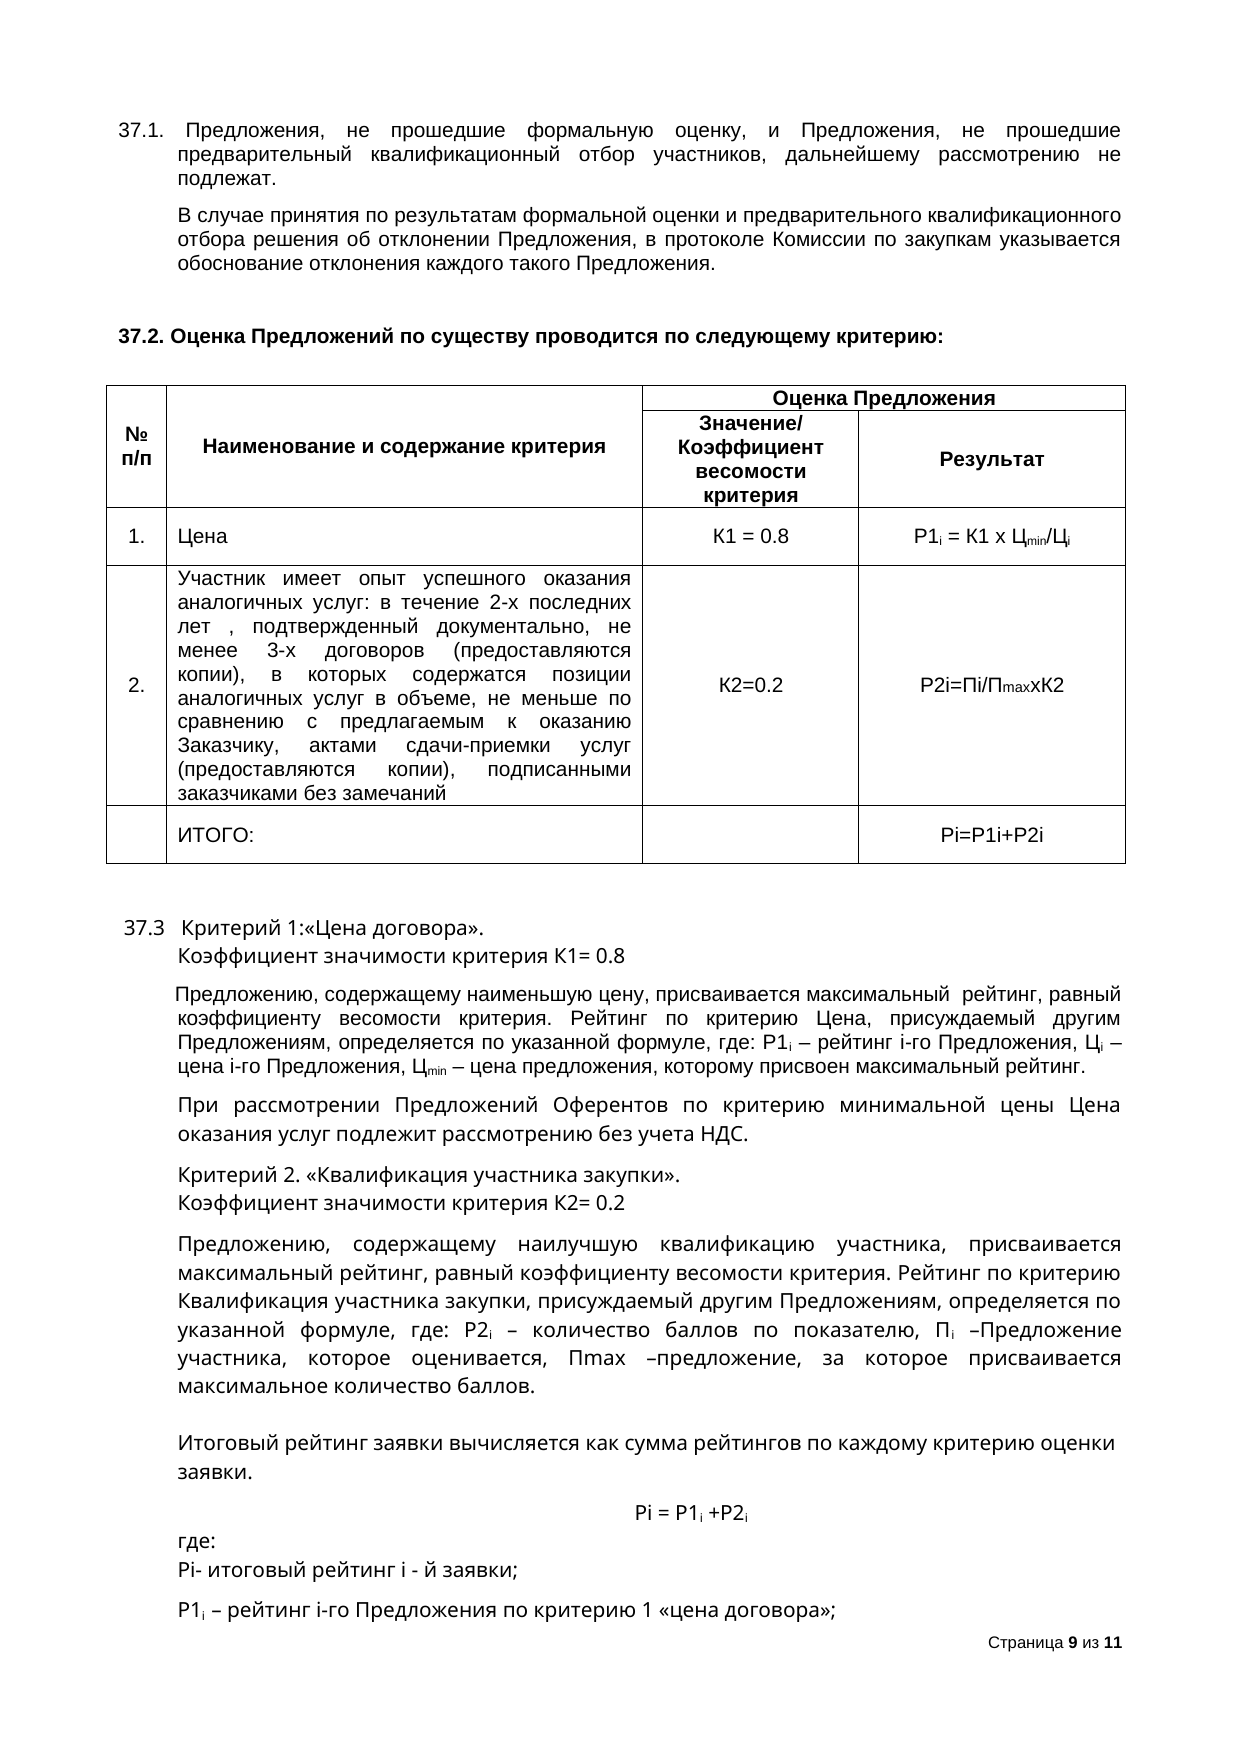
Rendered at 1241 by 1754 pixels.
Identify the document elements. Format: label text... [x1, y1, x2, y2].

table_cell 2. [107, 566, 166, 805]
text 37.3 Критерий 1:«Цена договора». [118, 913, 1122, 941]
text Коэффициент значимости критерия К2= 0.2 [118, 1188, 1122, 1217]
text Критерий 2. «Квалификация участника закупки». [177, 1160, 1122, 1188]
text Предложению, содержащему наименьшую цену, присваивается максимальный рейтинг, равный коэффициенту весомости критерия. Рейтинг по критерию Цена, присуждаемый другим Предложениям, определяется по указанной формуле, где: Р1i – рейтинг i-го Предложения, Цi – цена i-го Предложения, Цmin – цена предложения, которому присвоен максимальный рейтинг. [133, 982, 1122, 1078]
table_cell 1. [107, 508, 166, 564]
text Предложению, содержащему наилучшую квалификацию участника, присваивается максимальный рейтинг, равный коэффициенту весомости критерия. Рейтинг по критерию Квалификация участника закупки, присуждаемый другим Предложениям, определяется по указанной формуле, где: Р2i – количество баллов по показателю, Пi –Предложение участника, которое оценивается, Пmax –предложение, за которое присваивается максимальное количество баллов. [177, 1229, 1122, 1400]
subtitle 37.2. Оценка Предложений по существу проводится по следующему критерию: [118, 324, 1122, 348]
table_header Наименование и содержание критерия [167, 386, 642, 507]
table_cell К2=0.2 [643, 566, 858, 805]
table_cell [643, 806, 858, 863]
table_cell Участник имеет опыт успешного оказания аналогичных услуг: в течение 2-х последних лет , подтвержденный документально, не менее 3-х договоров (предоставляются копии), в которых содержатся позиции аналогичных услуг в объеме, не меньше по сравнению с предлагаемым к оказанию Заказчику, актами сдачи-приемки услуг (предоставляются копии), подписанными заказчиками без замечаний [167, 566, 642, 805]
table_cell К1 = 0.8 [643, 508, 858, 564]
table_cell Цена [167, 508, 642, 564]
text Итоговый рейтинг заявки вычисляется как сумма рейтингов по каждому критерию оценки заявки. [177, 1428, 1122, 1485]
text Рi = Р1i +Р2i [620, 1498, 1122, 1526]
text Р1i – рейтинг i-го Предложения по критерию 1 «цена договора»; [177, 1596, 1122, 1624]
table_header № п/п [107, 386, 166, 507]
text 37.1. Предложения, не прошедшие формальную оценку, и Предложения, не прошедшие предварительный квалификационный отбор участников, дальнейшему рассмотрению не подлежат. [118, 118, 1122, 190]
text При рассмотрении Предложений Оферентов по критерию минимальной цены Цена оказания услуг подлежит рассмотрению без учета НДС. [177, 1091, 1122, 1147]
text В случае принятия по результатам формальной оценки и предварительного квалификационного отбора решения об отклонении Предложения, в протоколе Комиссии по закупкам указывается обоснование отклонения каждого такого Предложения. [177, 202, 1122, 274]
text Коэффициент значимости критерия К1= 0.8 [118, 941, 1122, 970]
table_header Оценка Предложения [643, 386, 1125, 410]
text где: [177, 1526, 1122, 1555]
table_cell ИТОГО: [167, 806, 642, 863]
table_cell Значение/ Коэффициент весомости критерия [643, 411, 858, 507]
table_cell Р1i = К1 x Цmin/Цi [859, 508, 1125, 564]
table_cell Р2i=Пi/ПmaxхК2 [859, 566, 1125, 805]
table_cell Результат [859, 411, 1125, 507]
table_cell Рi=Р1i+Р2i [859, 806, 1125, 863]
table_cell [107, 806, 166, 863]
text Рi- итоговый рейтинг i - й заявки; [177, 1555, 1122, 1583]
